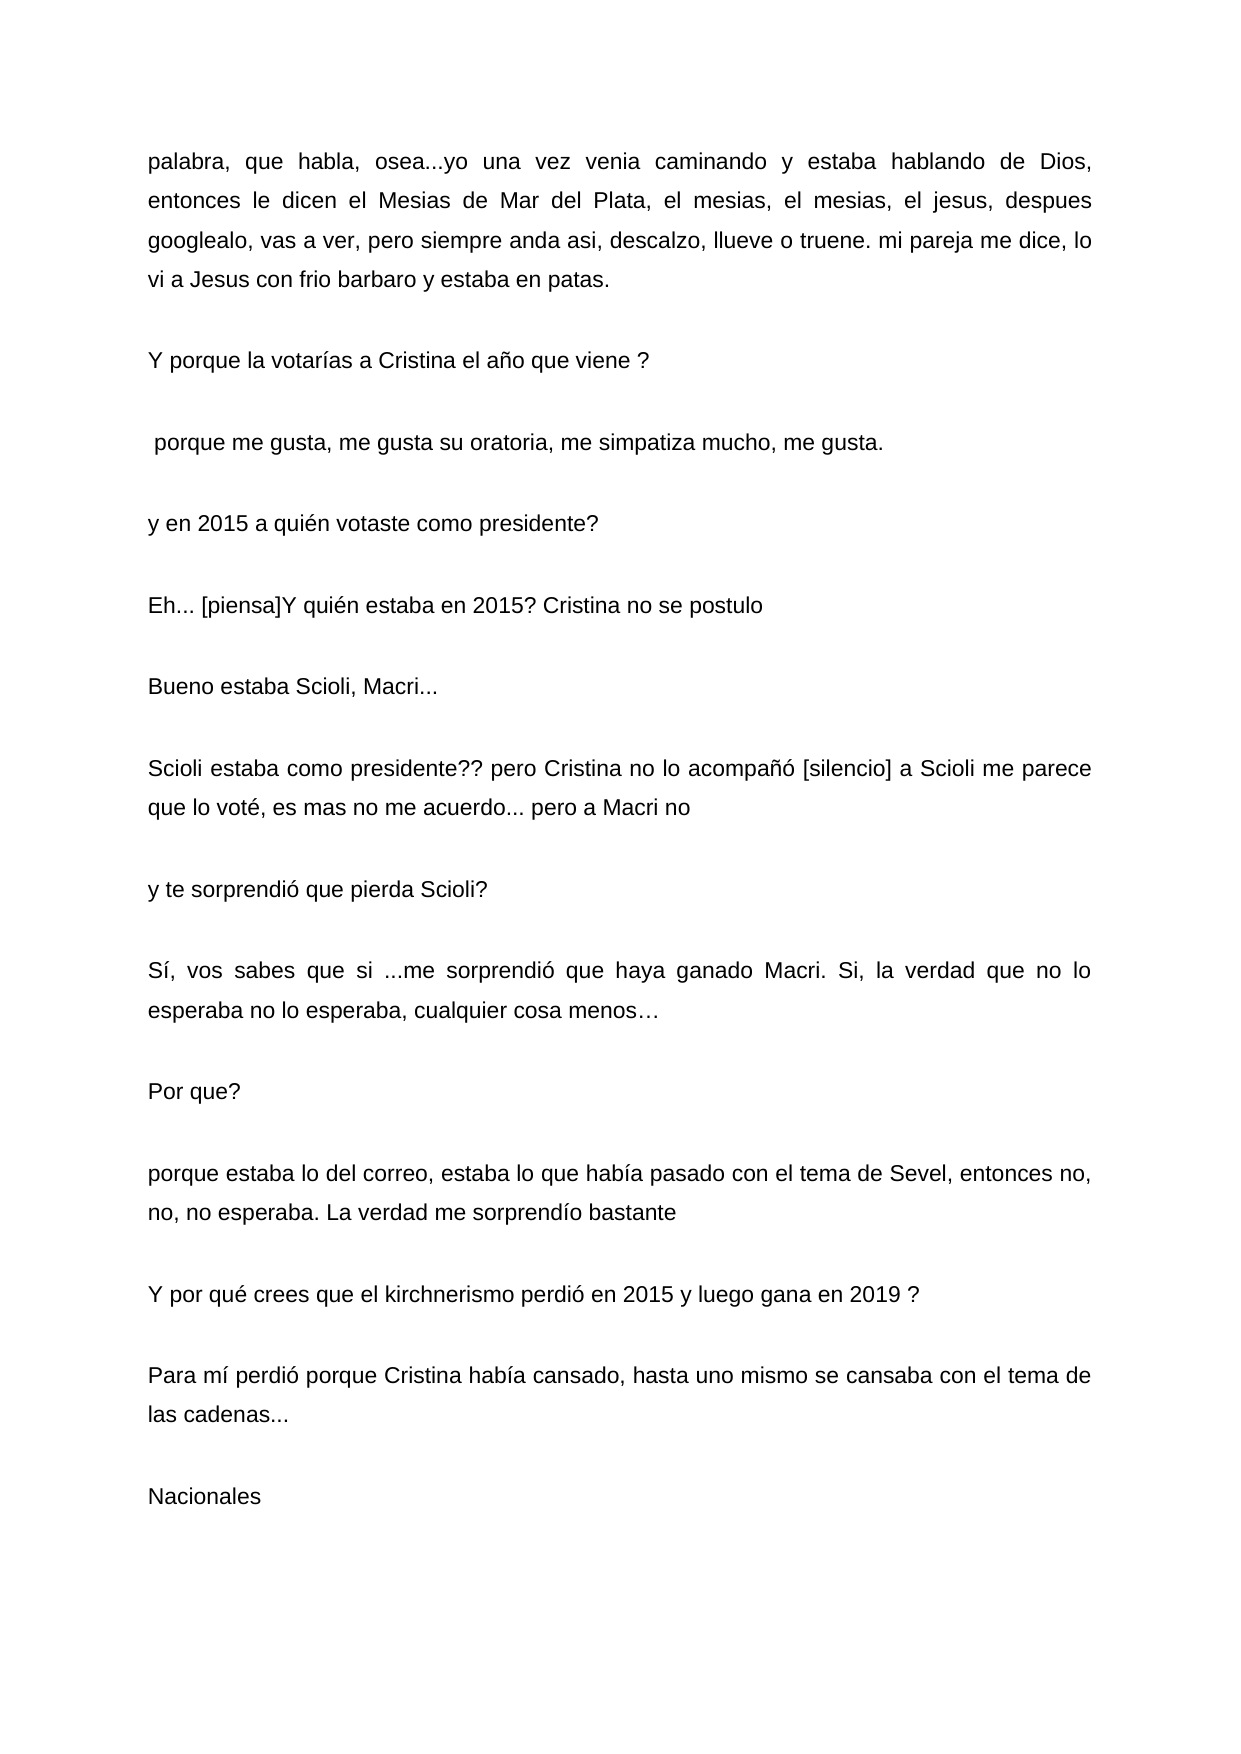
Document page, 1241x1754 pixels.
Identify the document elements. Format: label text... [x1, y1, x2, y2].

text Nacionales [148, 1483, 1093, 1509]
text Sí, vos sabes que si ...me sorprendió que haya ganado Macri. Si, la verdad que no lo esperaba no lo esperaba, cualquier cosa menos… [148, 957, 1093, 1023]
text Y porque la votarías a Cristina el año que viene ? [148, 347, 1093, 374]
text Para mí perdió porque Cristina había cansado, hasta uno mismo se cansaba con el tema de las cadenas... [148, 1362, 1093, 1428]
text Scioli estaba como presidente?? pero Cristina no lo acompañó [silencio] a Scioli me parece que lo voté, es mas no me acuerdo... pero a Macri no [148, 755, 1093, 821]
text Eh... [piensa]Y quién estaba en 2015? Cristina no se postulo [148, 592, 1093, 618]
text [148, 148, 1093, 292]
text y te sorprendió que pierda Scioli? [148, 876, 1093, 902]
text porque me gusta, me gusta su oratoria, me simpatiza mucho, me gusta. [148, 429, 1093, 455]
text y en 2015 a quién votaste como presidente? [148, 510, 1093, 537]
text porque estaba lo del correo, estaba lo que había pasado con el tema de Sevel, entonces no, no, no esperaba. La verdad me sorprendío bastante [148, 1159, 1093, 1225]
text Bueno estaba Scioli, Macri... [148, 673, 1093, 700]
text Y por qué crees que el kirchnerismo perdió en 2015 y luego gana en 2019 ? [148, 1281, 1093, 1307]
text Por que? [148, 1078, 1093, 1104]
